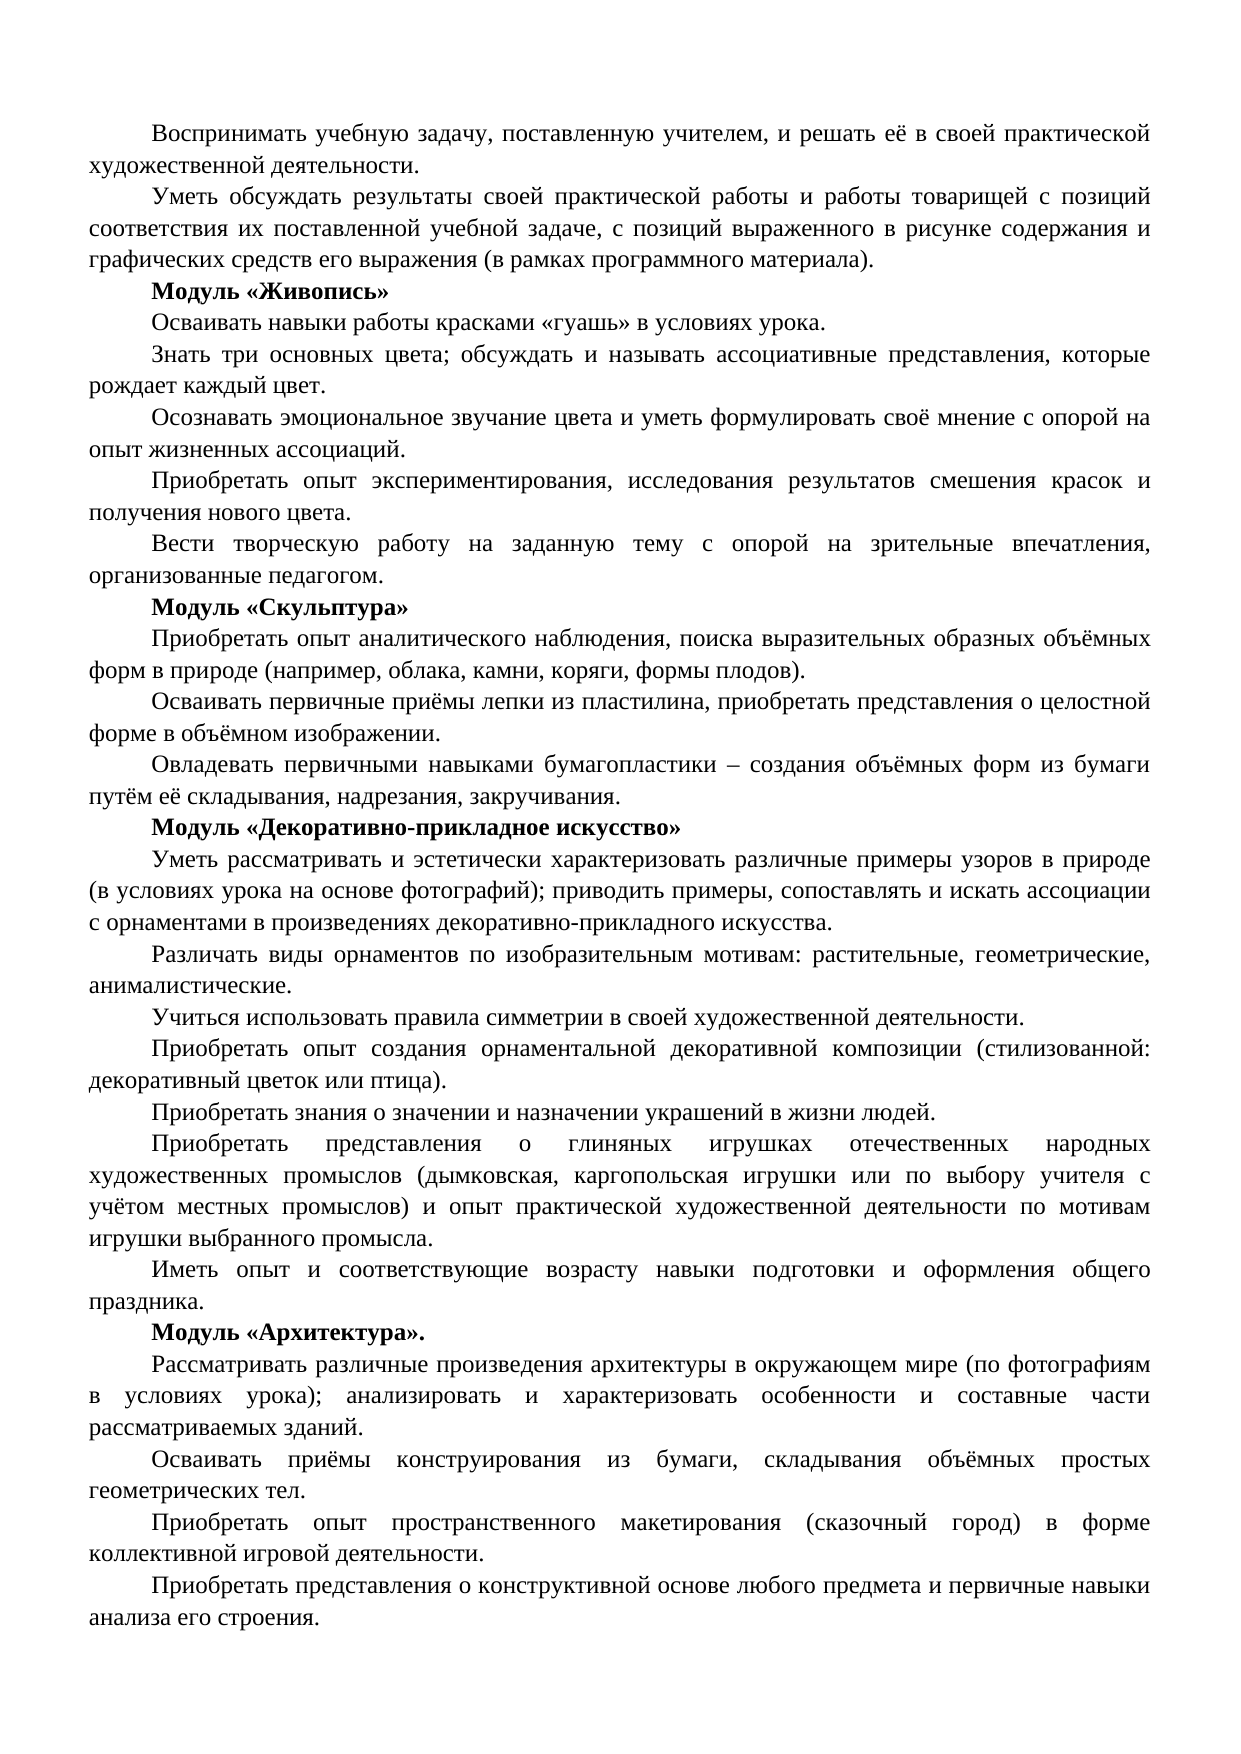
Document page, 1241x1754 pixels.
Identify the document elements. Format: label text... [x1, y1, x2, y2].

text Учиться использовать правила симметрии в своей художественной деятельности. [89, 1002, 1152, 1031]
text Приобретать опыт аналитического наблюдения, поиска выразительных образных объёмных форм в природе (например, облака, камни, коряги, формы плодов). [89, 623, 1152, 683]
text Овладевать первичными навыками бумагопластики – создания объёмных форм из бумаги путём её складывания, надрезания, закручивания. [89, 749, 1152, 810]
text Различать виды орнаментов по изобразительным мотивам: растительные, геометрические, анималистические. [89, 939, 1152, 999]
text Приобретать опыт пространственного макетирования (сказочный город) в форме коллективной игровой деятельности. [89, 1507, 1152, 1567]
text Осваивать первичные приёмы лепки из пластилина, приобретать представления о целостной форме в объёмном изображении. [89, 686, 1152, 747]
text Приобретать представления о конструктивной основе любого предмета и первичные навыки анализа его строения. [89, 1570, 1152, 1630]
text Уметь рассматривать и эстетически характеризовать различные примеры узоров в природе (в условиях урока на основе фотографий); приводить примеры, сопоставлять и искать ассоциации с орнаментами в произведениях декоративно-прикладного искусства. [89, 844, 1152, 936]
text Уметь обсуждать результаты своей практической работы и работы товарищей с позиций соответствия их поставленной учебной задаче, с позиций выраженного в рисунке содержания и графических средств его выражения (в рамках программного материала). [89, 181, 1152, 273]
text Рассматривать различные произведения архитектуры в окружающем мире (по фотографиям в условиях урока); анализировать и характеризовать особенности и составные части рассматриваемых зданий. [89, 1349, 1152, 1441]
text Приобретать представления о глиняных игрушках отечественных народных художественных промыслов (дымковская, каргопольская игрушки или по выбору учителя с учётом местных промыслов) и опыт практической художественной деятельности по мотивам игрушки выбранного промысла. [89, 1128, 1152, 1252]
text Модуль «Декоративно-прикладное искусство» [89, 812, 1152, 841]
text Иметь опыт и соответствующие возрасту навыки подготовки и оформления общего праздника. [89, 1254, 1152, 1315]
text Приобретать опыт экспериментирования, исследования результатов смешения красок и получения нового цвета. [89, 465, 1152, 526]
text Вести творческую работу на заданную тему с опорой на зрительные впечатления, организованные педагогом. [89, 528, 1152, 589]
text Модуль «Архитектура». [89, 1317, 1152, 1346]
text Осознавать эмоциональное звучание цвета и уметь формулировать своё мнение с опорой на опыт жизненных ассоциаций. [89, 402, 1152, 462]
text Модуль «Скульптура» [89, 592, 1152, 620]
text Приобретать знания о значении и назначении украшений в жизни людей. [89, 1097, 1152, 1125]
text Осваивать приёмы конструирования из бумаги, складывания объёмных простых геометрических тел. [89, 1444, 1152, 1504]
text Осваивать навыки работы красками «гуашь» в условиях урока. [89, 307, 1152, 336]
text Модуль «Живопись» [89, 276, 1152, 305]
text Приобретать опыт создания орнаментальной декоративной композиции (стилизованной: декоративный цветок или птица). [89, 1033, 1152, 1094]
text Воспринимать учебную задачу, поставленную учителем, и решать её в своей практической художественной деятельности. [89, 118, 1152, 178]
text Знать три основных цвета; обсуждать и называть ассоциативные представления, которые рождает каждый цвет. [89, 339, 1152, 399]
